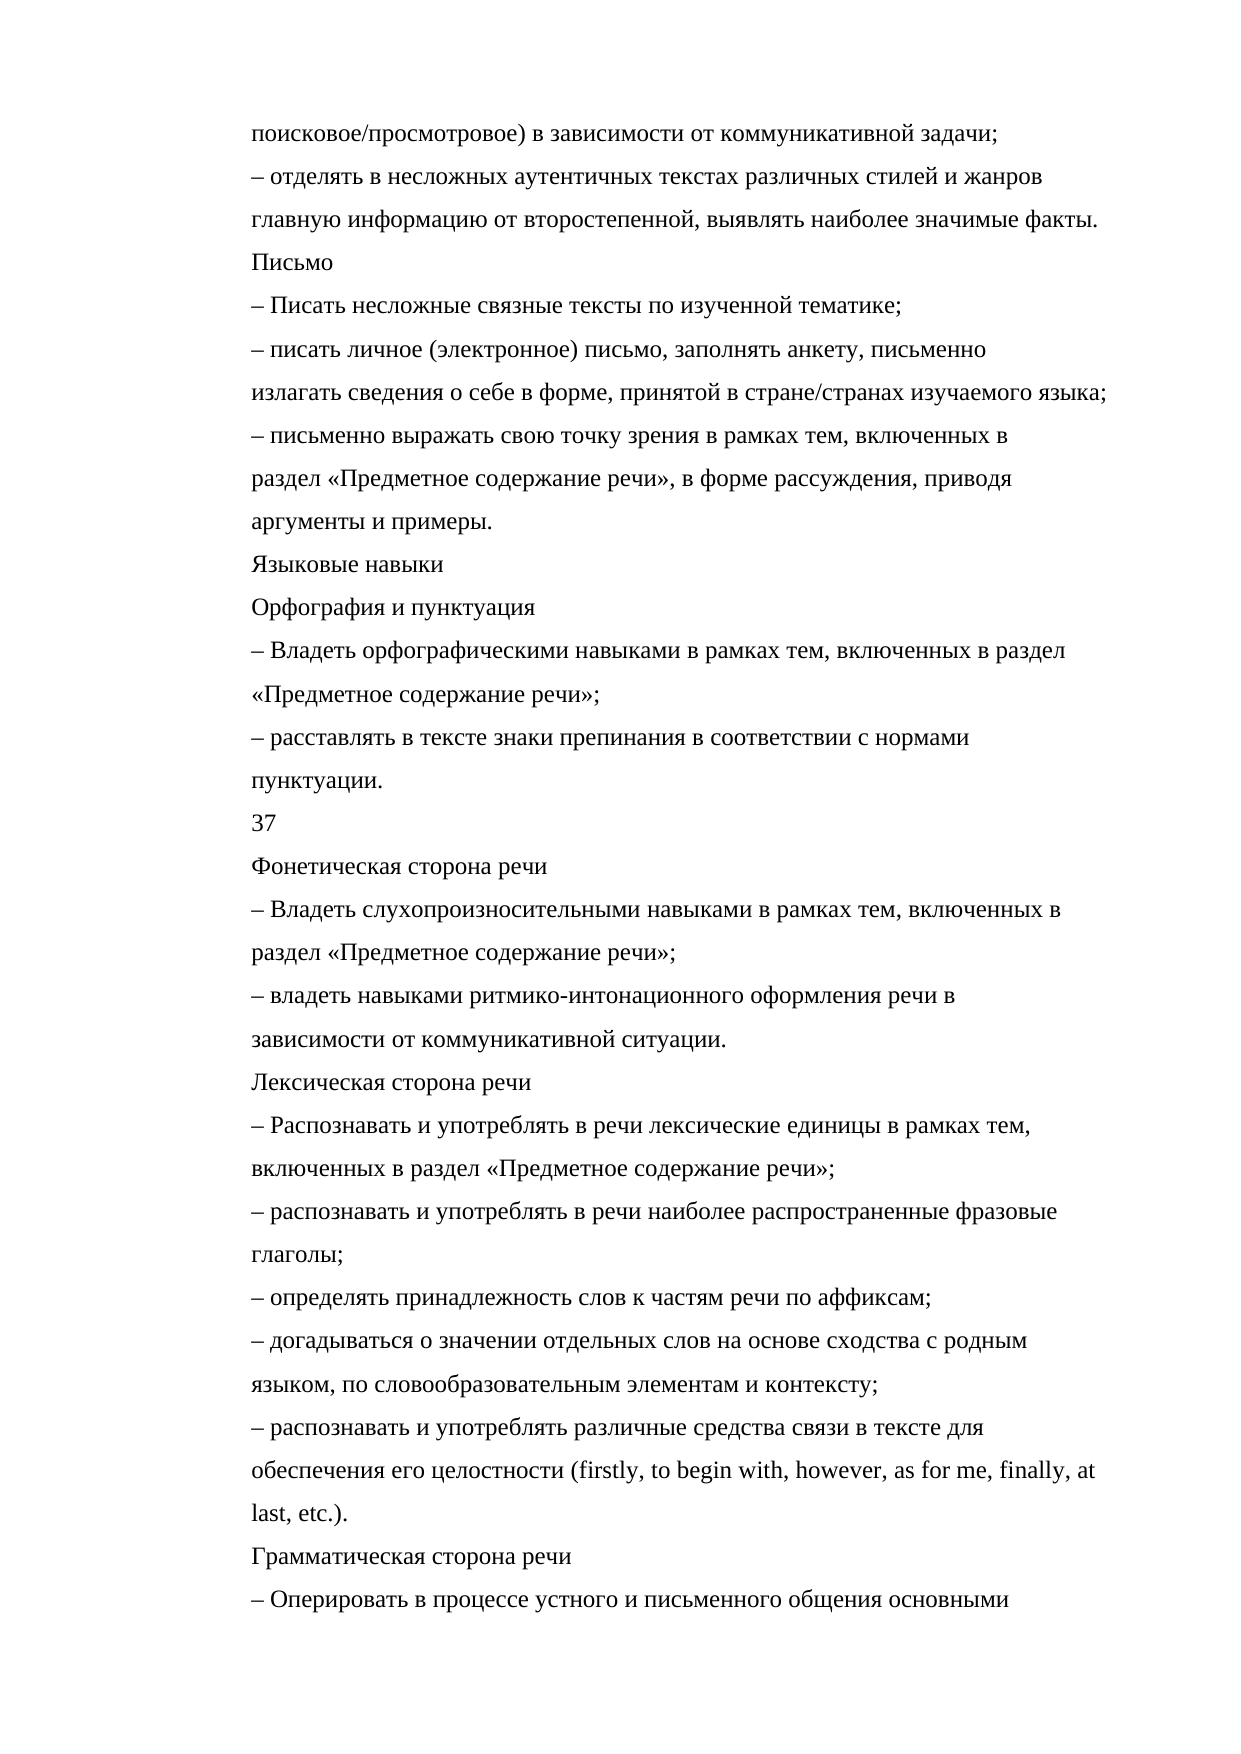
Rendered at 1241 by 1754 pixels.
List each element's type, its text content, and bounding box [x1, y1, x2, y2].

text – письменно выражать свою точку зрения в рамках тем, включенных в [177, 420, 1152, 449]
text Лексическая сторона речи [177, 1067, 1152, 1096]
text Грамматическая сторона речи [177, 1541, 1152, 1570]
text главную информацию от второстепенной, выявлять наиболее значимые факты. [177, 204, 1152, 233]
text – Владеть слухопроизносительными навыками в рамках тем, включенных в [177, 894, 1152, 923]
text зависимости от коммуникативной ситуации. [177, 1024, 1152, 1052]
text «Предметное содержание речи»; [177, 679, 1152, 707]
text глаголы; [177, 1239, 1152, 1268]
text раздел «Предметное содержание речи», в форме рассуждения, приводя [177, 463, 1152, 492]
text включенных в раздел «Предметное содержание речи»; [177, 1153, 1152, 1182]
text аргументы и примеры. [177, 506, 1152, 535]
text – Владеть орфографическими навыками в рамках тем, включенных в раздел [177, 636, 1152, 664]
text – отделять в несложных аутентичных текстах различных стилей и жанров [177, 161, 1152, 190]
text Письмо [177, 247, 1152, 276]
text – владеть навыками ритмико-интонационного оформления речи в [177, 981, 1152, 1009]
text языком, по словообразовательным элементам и контексту; [177, 1369, 1152, 1397]
text – расставлять в тексте знаки препинания в соответствии с нормами [177, 722, 1152, 751]
text пунктуации. [177, 765, 1152, 794]
text – догадываться о значении отдельных слов на основе сходства с родным [177, 1326, 1152, 1354]
text last, etc.). [177, 1498, 1152, 1527]
text раздел «Предметное содержание речи»; [177, 937, 1152, 966]
text – распознавать и употреблять в речи наиболее распространенные фразовые [177, 1196, 1152, 1225]
text Языковые навыки [177, 549, 1152, 578]
text излагать сведения о себе в форме, принятой в стране/странах изучаемого языка; [177, 377, 1152, 406]
text поисковое/просмотровое) в зависимости от коммуникативной задачи; [177, 118, 1152, 147]
text – Оперировать в процессе устного и письменного общения основными [177, 1584, 1152, 1613]
text Орфография и пунктуация [177, 592, 1152, 621]
text Фонетическая сторона речи [177, 851, 1152, 880]
text – писать личное (электронное) письмо, заполнять анкету, письменно [177, 334, 1152, 362]
text 37 [177, 808, 1152, 837]
text обеспечения его целостности (firstly, to begin with, however, as for me, finally, at [177, 1455, 1152, 1484]
text – распознавать и употреблять различные средства связи в тексте для [177, 1412, 1152, 1441]
text – Писать несложные связные тексты по изученной тематике; [177, 291, 1152, 319]
text – Распознавать и употреблять в речи лексические единицы в рамках тем, [177, 1110, 1152, 1139]
text – определять принадлежность слов к частям речи по аффиксам; [177, 1282, 1152, 1311]
